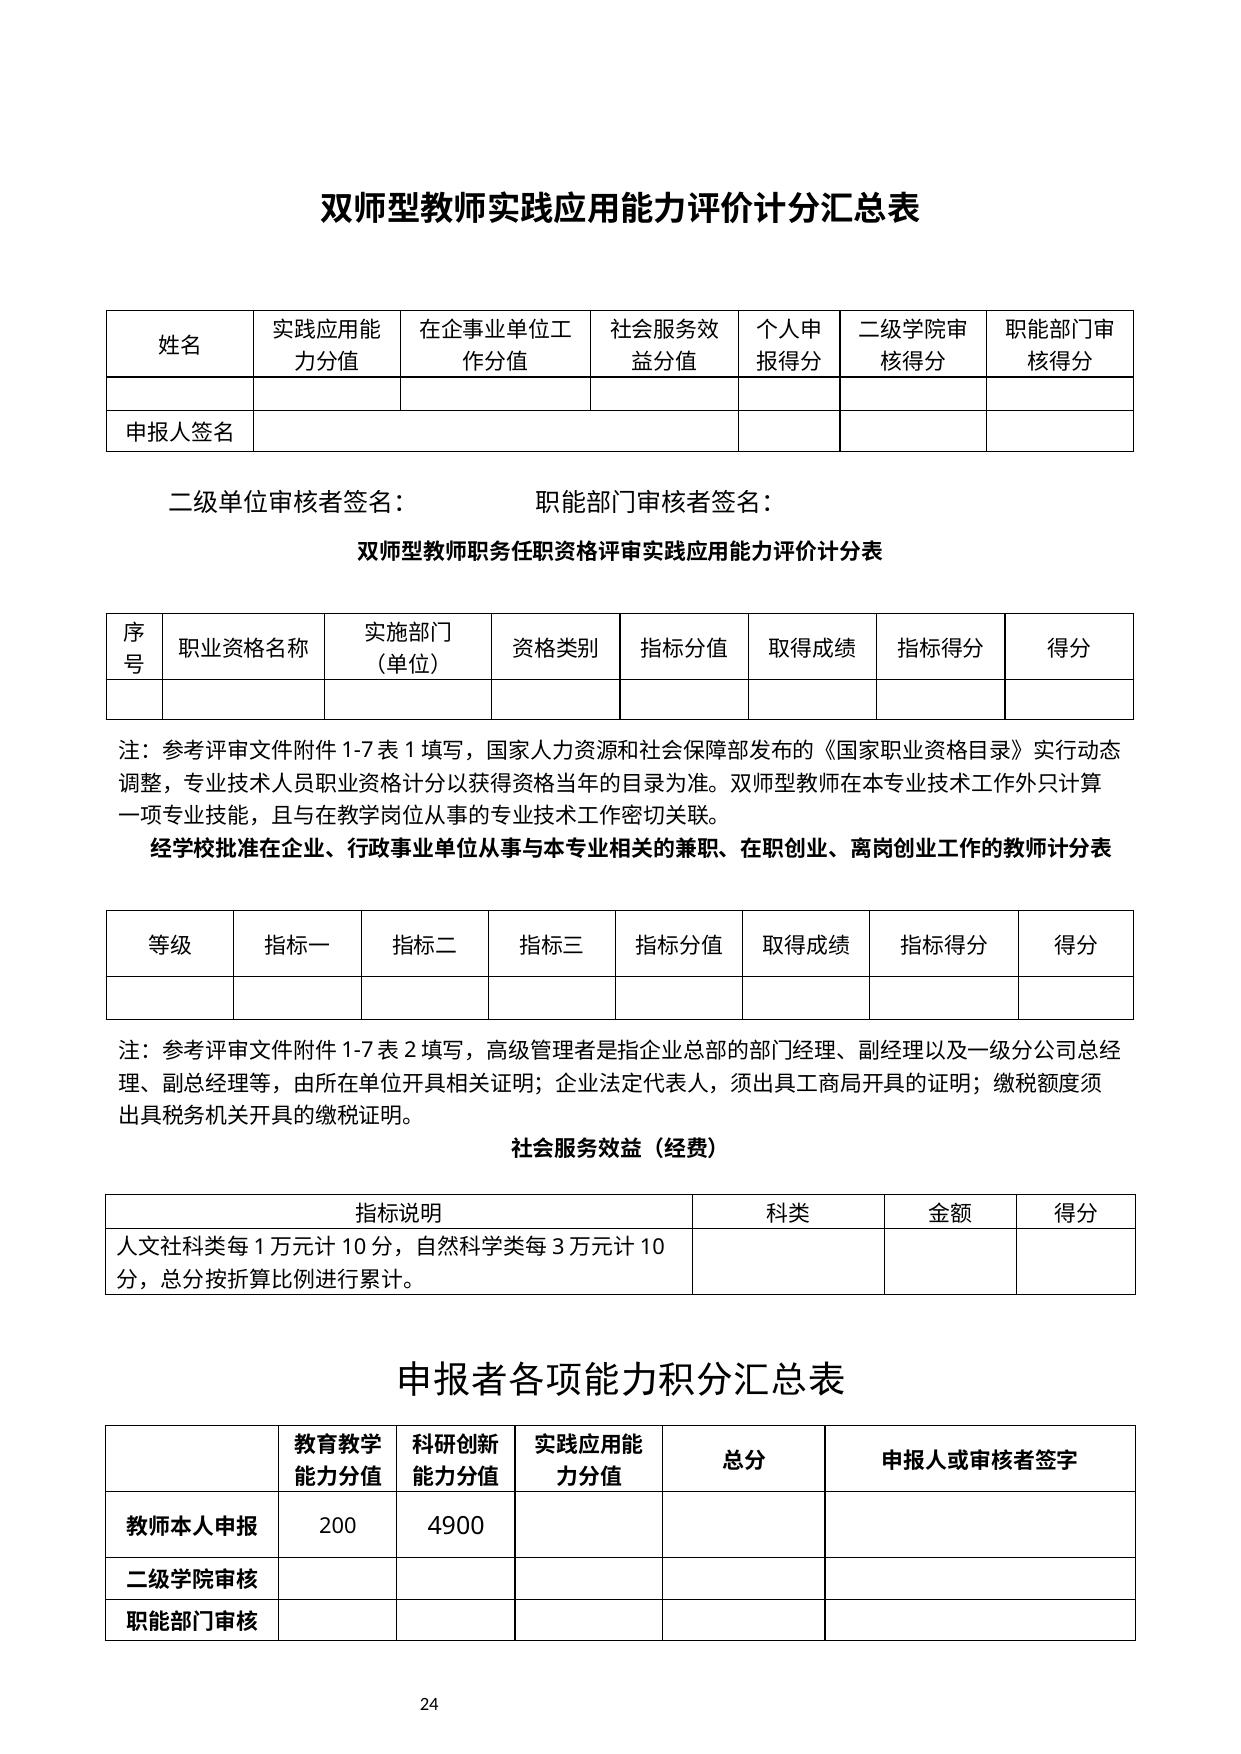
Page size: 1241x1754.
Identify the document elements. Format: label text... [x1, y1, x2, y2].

table_cell [885, 1229, 1016, 1294]
table_cell [516, 1558, 662, 1598]
text 双师型教师职务任职资格评审实践应用能力评价计分表 [118, 533, 1122, 566]
table_cell [987, 378, 1133, 410]
table_cell [401, 378, 590, 410]
table_cell [279, 1558, 396, 1598]
table_header 等级 [107, 911, 233, 976]
table_cell [397, 1558, 514, 1598]
table_header 得分 [1019, 911, 1133, 976]
table_header 总分 [663, 1426, 824, 1491]
table_cell [492, 680, 619, 719]
table_cell [591, 378, 738, 410]
table_header [106, 1426, 278, 1491]
table_header 取得成绩 [749, 614, 876, 679]
table_header 指标一 [234, 911, 361, 976]
table_cell [1017, 1229, 1135, 1294]
text 经学校批准在企业、行政事业单位从事与本专业相关的兼职、在职创业、离岗创业工作的教师计分表 [118, 830, 1122, 863]
text 注：参考评审文件附件1-7表1填写，国家人力资源和社会保障部发布的《国家职业资格目录》实行动态调整，专业技术人员职业资格计分以获得资格当年的目录为准。双师型教师在本专业技术工作外只计算一项专业技能，且与在教学岗位从事的专业技术工作密切关联。 [118, 733, 1122, 830]
table_header 资格类别 [492, 614, 619, 679]
table_header 金额 [885, 1195, 1016, 1228]
table_cell [841, 411, 986, 451]
text 社会服务效益（经费） [118, 1130, 1122, 1163]
table_cell 二级学院审核 [106, 1558, 278, 1598]
table_cell [749, 680, 876, 719]
table_cell [489, 977, 615, 1019]
table_header 指标分值 [621, 614, 748, 679]
table_header 实践应用能力分值 [516, 1426, 662, 1491]
table_cell [870, 977, 1018, 1019]
table_header 取得成绩 [743, 911, 869, 976]
table_cell [663, 1600, 824, 1640]
table_header 姓名 [107, 311, 253, 376]
table_cell 职能部门审核 [106, 1600, 278, 1640]
table_cell [107, 680, 162, 719]
table_cell [616, 977, 742, 1019]
table_header 得分 [1006, 614, 1133, 679]
table_cell [739, 411, 839, 451]
table_cell [841, 378, 986, 410]
table_header 实施部门 （单位） [325, 614, 491, 679]
text 申报者各项能力积分汇总表 [118, 1344, 1122, 1409]
table_header 得分 [1017, 1195, 1135, 1228]
table_header 申报人或审核者签字 [826, 1426, 1135, 1491]
table_cell [234, 977, 361, 1019]
table_cell [397, 1600, 514, 1640]
table_cell 4900 [397, 1492, 514, 1557]
table_cell [362, 977, 488, 1019]
text 双师型教师实践应用能力评价计分汇总表 [118, 173, 1122, 238]
table_cell [663, 1558, 824, 1598]
table_cell [254, 411, 738, 451]
table_header 二级学院审核得分 [841, 311, 986, 376]
table_cell [826, 1492, 1135, 1557]
table_cell [826, 1558, 1135, 1598]
table_cell 200 [279, 1492, 396, 1557]
table_cell [693, 1229, 884, 1294]
table_cell [325, 680, 491, 719]
table_cell 人文社科类每1万元计10分，自然科学类每3万元计10分，总分按折算比例进行累计。 [106, 1229, 692, 1294]
table_header 科研创新能力分值 [397, 1426, 514, 1491]
table_cell [743, 977, 869, 1019]
table_cell [163, 680, 324, 719]
table_cell [279, 1600, 396, 1640]
table_header 实践应用能力分值 [254, 311, 400, 376]
table_cell [516, 1600, 662, 1640]
table_cell [107, 977, 233, 1019]
table_cell [987, 411, 1133, 451]
table_cell [1019, 977, 1133, 1019]
table_header 序号 [107, 614, 162, 679]
text 注：参考评审文件附件1-7表2填写，高级管理者是指企业总部的部门经理、副经理以及一级分公司总经理、副总经理等，由所在单位开具相关证明；企业法定代表人，须出具工商局开具的证明；缴税额度须出具税务机关开具的缴税证明。 [118, 1033, 1122, 1130]
table_header 社会服务效益分值 [591, 311, 738, 376]
table_header 指标二 [362, 911, 488, 976]
table_cell [1006, 680, 1133, 719]
text 二级单位审核者签名： 职能部门审核者签名： [118, 468, 1122, 533]
table_header 指标三 [489, 911, 615, 976]
table_header 职能部门审核得分 [987, 311, 1133, 376]
table_header 指标得分 [870, 911, 1018, 976]
table_cell 教师本人申报 [106, 1492, 278, 1557]
table_cell 申报人签名 [107, 411, 253, 451]
table_cell [877, 680, 1004, 719]
table_cell [621, 680, 748, 719]
table_cell [826, 1600, 1135, 1640]
table_header 指标分值 [616, 911, 742, 976]
table_cell [516, 1492, 662, 1557]
table_cell [107, 378, 253, 410]
table_header 科类 [693, 1195, 884, 1228]
table_header 在企事业单位工作分值 [401, 311, 590, 376]
table_header 教育教学能力分值 [279, 1426, 396, 1491]
table_cell [663, 1492, 824, 1557]
table_cell [739, 378, 839, 410]
table_cell [254, 378, 400, 410]
table_header 指标得分 [877, 614, 1004, 679]
table_header 指标说明 [106, 1195, 692, 1228]
table_header 个人申报得分 [739, 311, 839, 376]
table_header 职业资格名称 [163, 614, 324, 679]
